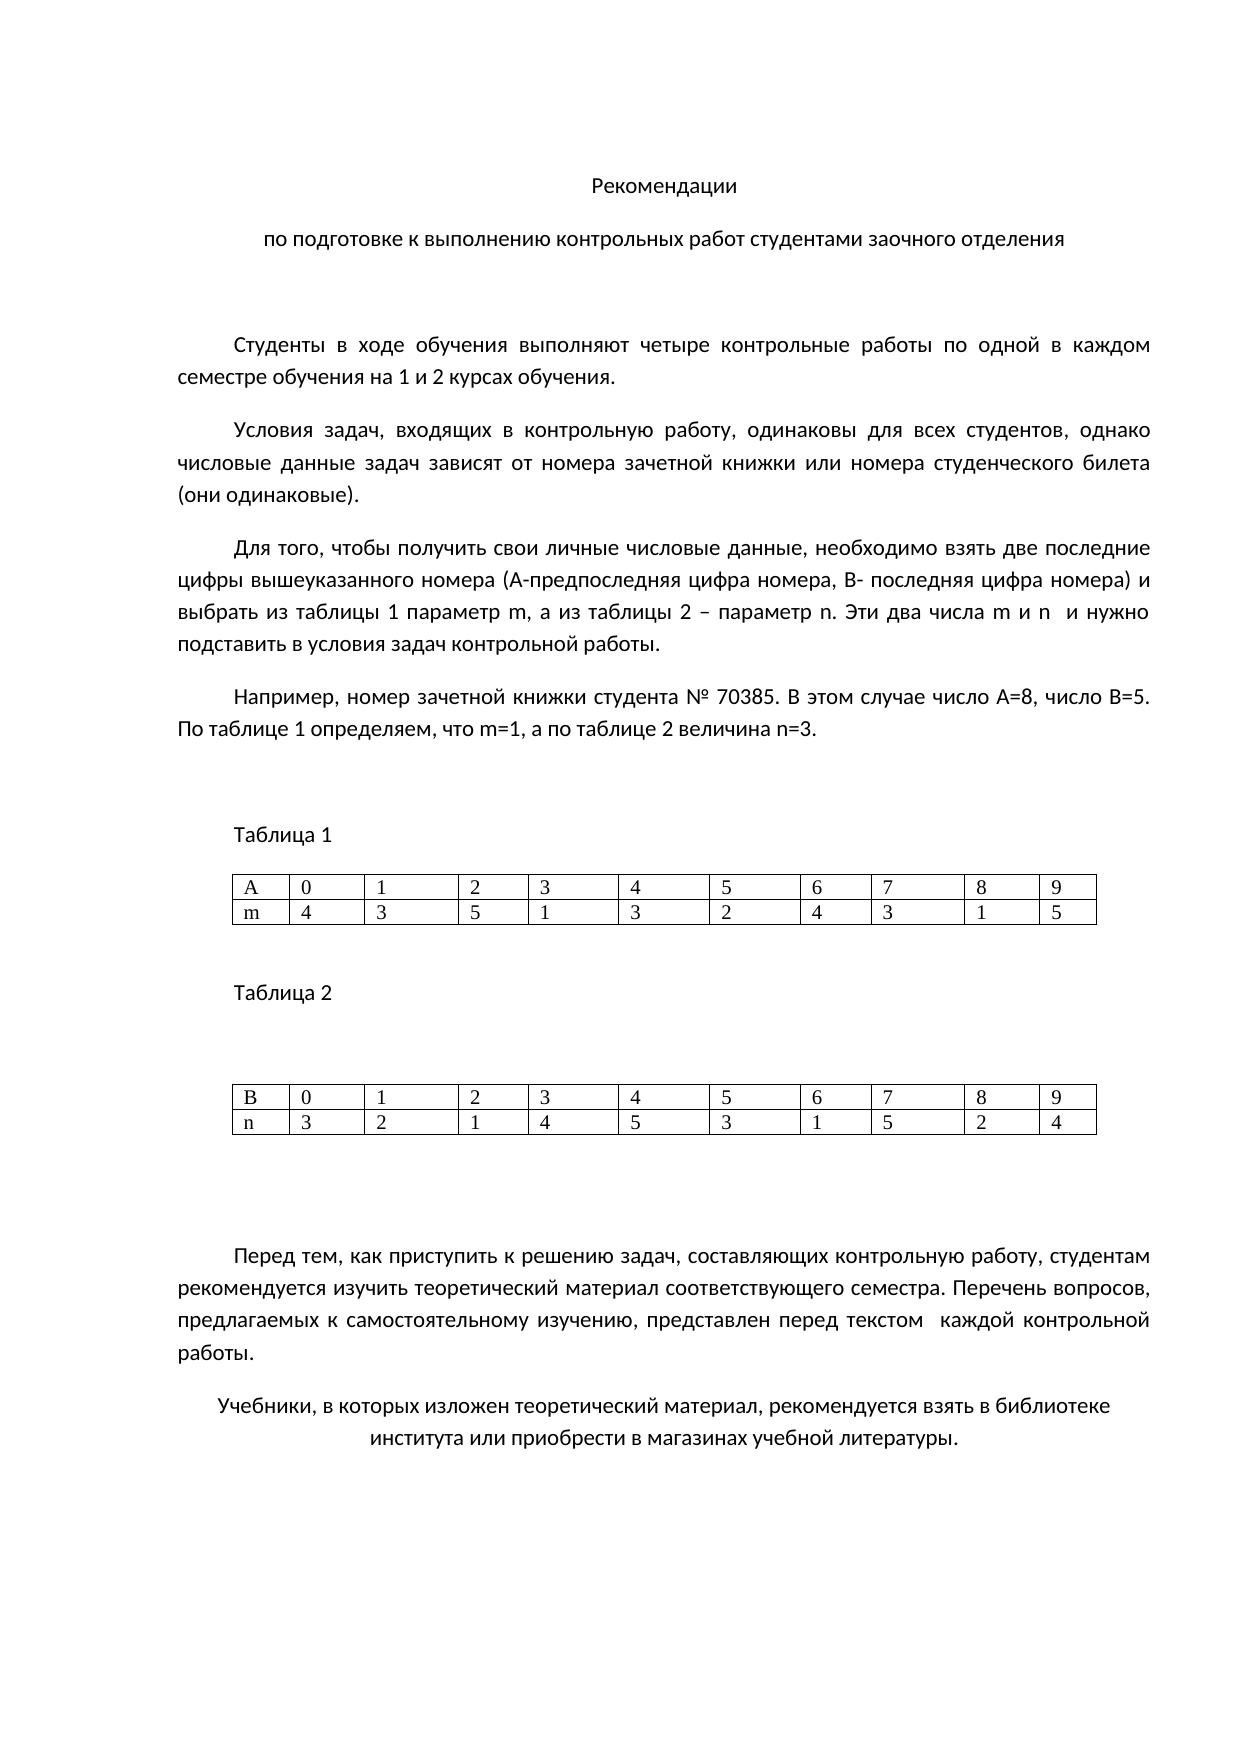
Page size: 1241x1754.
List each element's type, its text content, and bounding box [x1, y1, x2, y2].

table_cell 3 [619, 900, 709, 924]
table_header 1 [365, 1085, 458, 1109]
table_header 2 [459, 1085, 528, 1109]
table_cell 3 [290, 1110, 364, 1134]
text Условия задач, входящих в контрольную работу, одинаковы для всех студентов, однако числовые данные задач зависят от номера зачетной книжки или номера студенческого билета (они одинаковые). [177, 415, 1152, 508]
text Таблица 1 [177, 821, 1152, 849]
table_cell 5 [619, 1110, 709, 1134]
text Учебники, в которых изложен теоретический материал, рекомендуется взять в библиотеке института или приобрести в магазинах учебной литературы. [177, 1391, 1152, 1451]
table_cell 4 [1040, 1110, 1096, 1134]
table_cell 5 [1040, 900, 1096, 924]
text по подготовке к выполнению контрольных работ студентами заочного отделения [177, 224, 1152, 252]
text Таблица 2 [177, 978, 1152, 1006]
text Рекомендации [177, 171, 1152, 199]
table_header 9 [1040, 875, 1096, 899]
table_cell 1 [801, 1110, 871, 1134]
text Например, номер зачетной книжки студента № 70385. В этом случае число А=8, число В=5. По таблице 1 определяем, что m=1, а по таблице 2 величина n=3. [177, 682, 1152, 743]
table_header 8 [965, 875, 1039, 899]
table_cell m [233, 900, 289, 924]
table_header 7 [872, 1085, 964, 1109]
table_header 3 [529, 1085, 618, 1109]
table_cell 5 [872, 1110, 964, 1134]
table_header 3 [529, 875, 618, 899]
table_header 5 [710, 1085, 800, 1109]
text Для того, чтобы получить свои личные числовые данные, необходимо взять две последние цифры вышеуказанного номера (А-предпоследняя цифра номера, В- последняя цифра номера) и выбрать из таблицы 1 параметр m, а из таблицы 2 – параметр n. Эти два числа m и n и нужно подставить в условия задач контрольной работы. [177, 533, 1152, 657]
table_header 7 [872, 875, 964, 899]
table_header 4 [619, 875, 709, 899]
table_cell 2 [365, 1110, 458, 1134]
table_header 5 [710, 875, 800, 899]
table_cell 4 [529, 1110, 618, 1134]
table_cell 4 [290, 900, 364, 924]
table_header 6 [801, 1085, 871, 1109]
table_cell 4 [801, 900, 871, 924]
table_header В [233, 1085, 289, 1109]
table_header 4 [619, 1085, 709, 1109]
table_cell 1 [965, 900, 1039, 924]
text Студенты в ходе обучения выполняют четыре контрольные работы по одной в каждом семестре обучения на 1 и 2 курсах обучения. [177, 330, 1152, 390]
table_header 2 [459, 875, 528, 899]
table_cell n [233, 1110, 289, 1134]
table_cell 3 [872, 900, 964, 924]
table_header 9 [1040, 1085, 1096, 1109]
table_header 1 [365, 875, 458, 899]
table_header А [233, 875, 289, 899]
table_cell 3 [710, 1110, 800, 1134]
table_header 6 [801, 875, 871, 899]
text Перед тем, как приступить к решению задач, составляющих контрольную работу, студентам рекомендуется изучить теоретический материал соответствующего семестра. Перечень вопросов, предлагаемых к самостоятельному изучению, представлен перед текстом каждой контрольной работы. [177, 1241, 1152, 1366]
table_cell 2 [710, 900, 800, 924]
table_header 0 [290, 1085, 364, 1109]
table_cell 5 [459, 900, 528, 924]
table_header 8 [965, 1085, 1039, 1109]
table_cell 1 [459, 1110, 528, 1134]
table_header 0 [290, 875, 364, 899]
table_cell 1 [529, 900, 618, 924]
table_cell 2 [965, 1110, 1039, 1134]
table_cell 3 [365, 900, 458, 924]
